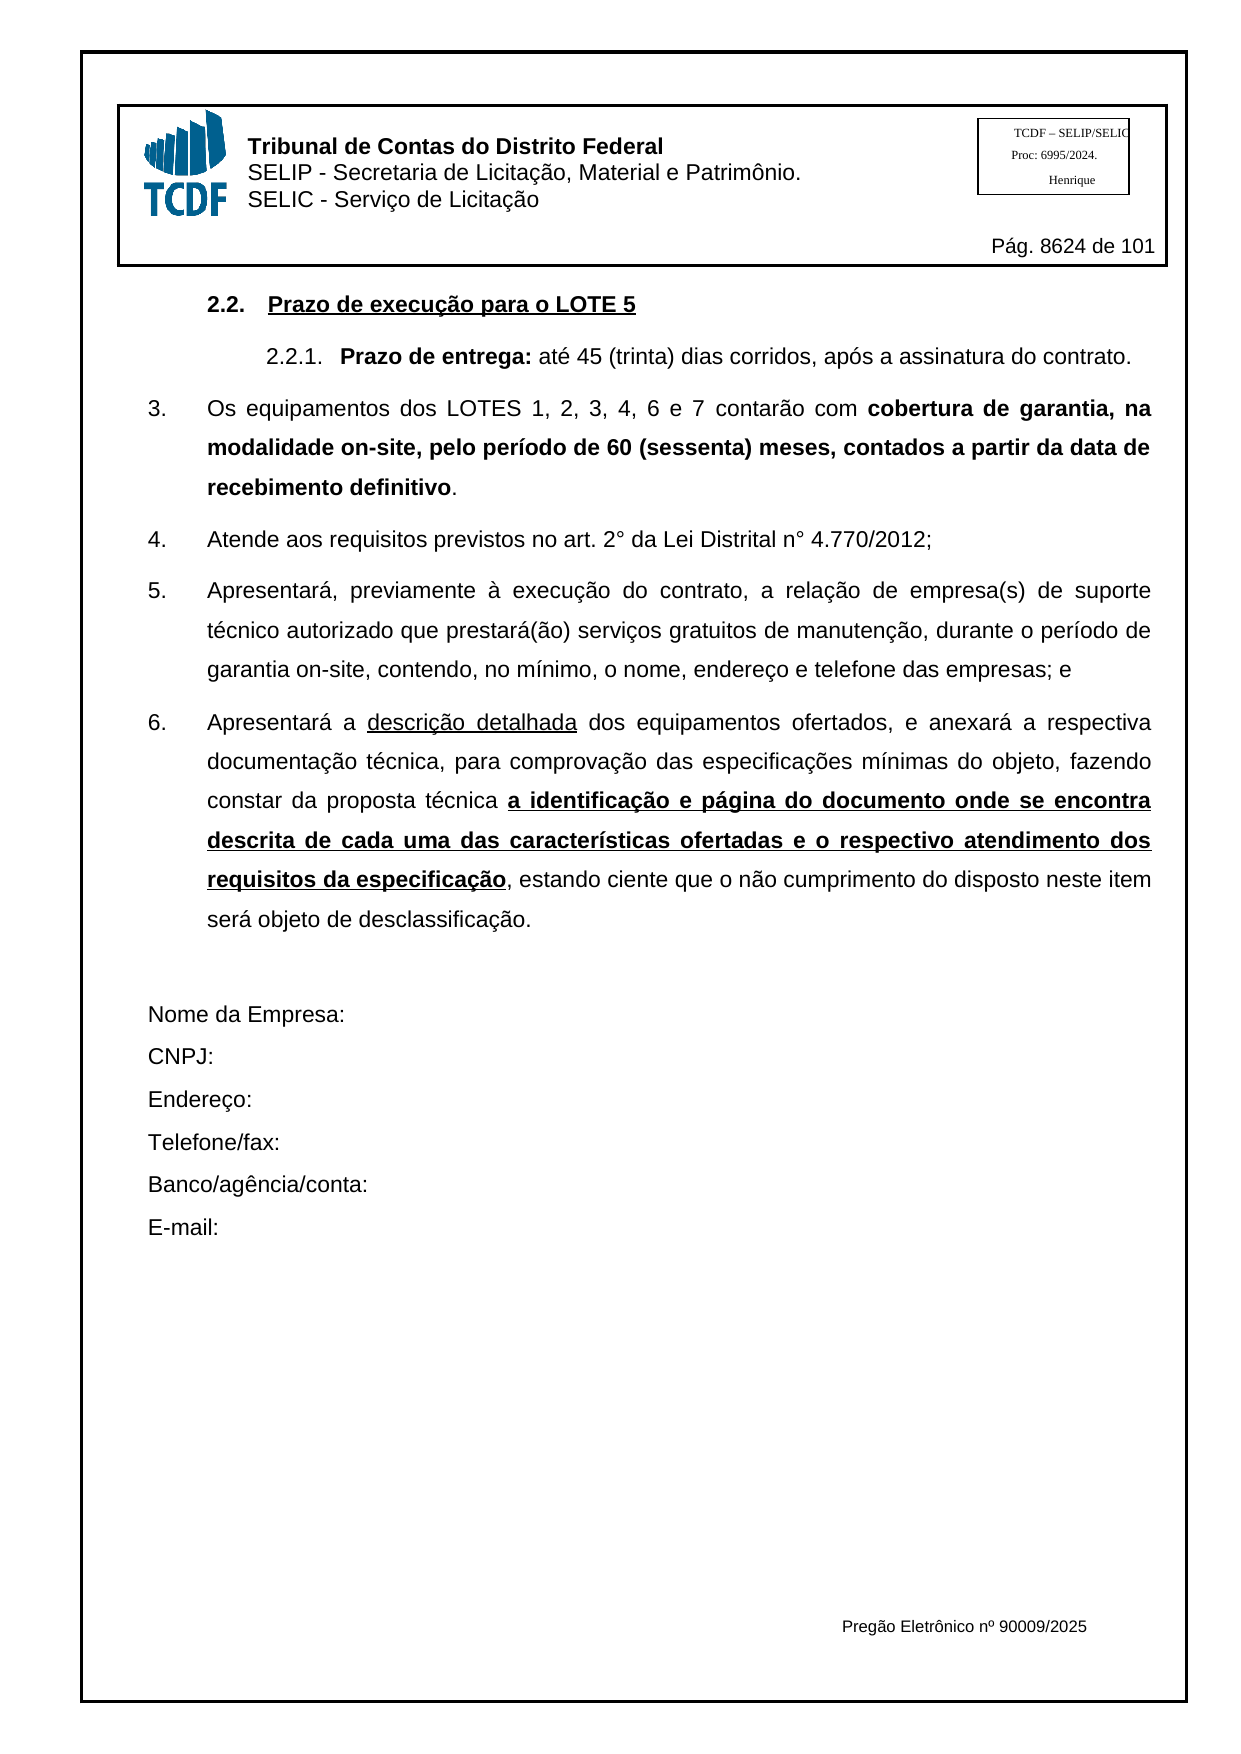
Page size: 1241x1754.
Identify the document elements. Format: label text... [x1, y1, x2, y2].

list Apresentará a descrição detalhada dos equipamentos ofertados, e anexará a respectiva documentação técnica, para comprovação das especificações mínimas do objeto, fazendo constar da proposta técnica a identificação e página do documento onde se encontra descrita de cada uma das características ofertadas e o respectivo atendimento dos requisitos da especificação, estando ciente que o não cumprimento do disposto neste item será objeto de desclassificação. [148, 708, 1152, 932]
text Nome da Empresa: [148, 1001, 1152, 1027]
list Os equipamentos dos LOTES 1, 2, 3, 4, 6 e 7 contarão com cobertura de garantia, na modalidade on-site, pelo período de 60 (sessenta) meses, contados a partir da data de recebimento definitivo. [148, 394, 1152, 500]
text Endereço: [148, 1086, 1152, 1112]
text Banco/agência/conta: [148, 1171, 1152, 1198]
list Apresentará, previamente à execução do contrato, a relação de empresa(s) de suporte técnico autorizado que prestará(ão) serviços gratuitos de manutenção, durante o período de garantia on-site, contendo, no mínimo, o nome, endereço e telefone das empresas; e [148, 577, 1152, 683]
list Atende aos requisitos previstos no art. 2° da Lei Distrital n° 4.770/2012; [148, 526, 975, 552]
list Prazo de entrega: até 45 (trinta) dias corridos, após a assinatura do contrato. [266, 343, 1152, 369]
picture [129, 107, 241, 218]
text E-mail: [148, 1214, 1152, 1240]
text CNPJ: [148, 1043, 1152, 1069]
text Telefone/fax: [148, 1129, 1152, 1155]
list Prazo de execução para o LOTE 5 [207, 291, 1152, 317]
